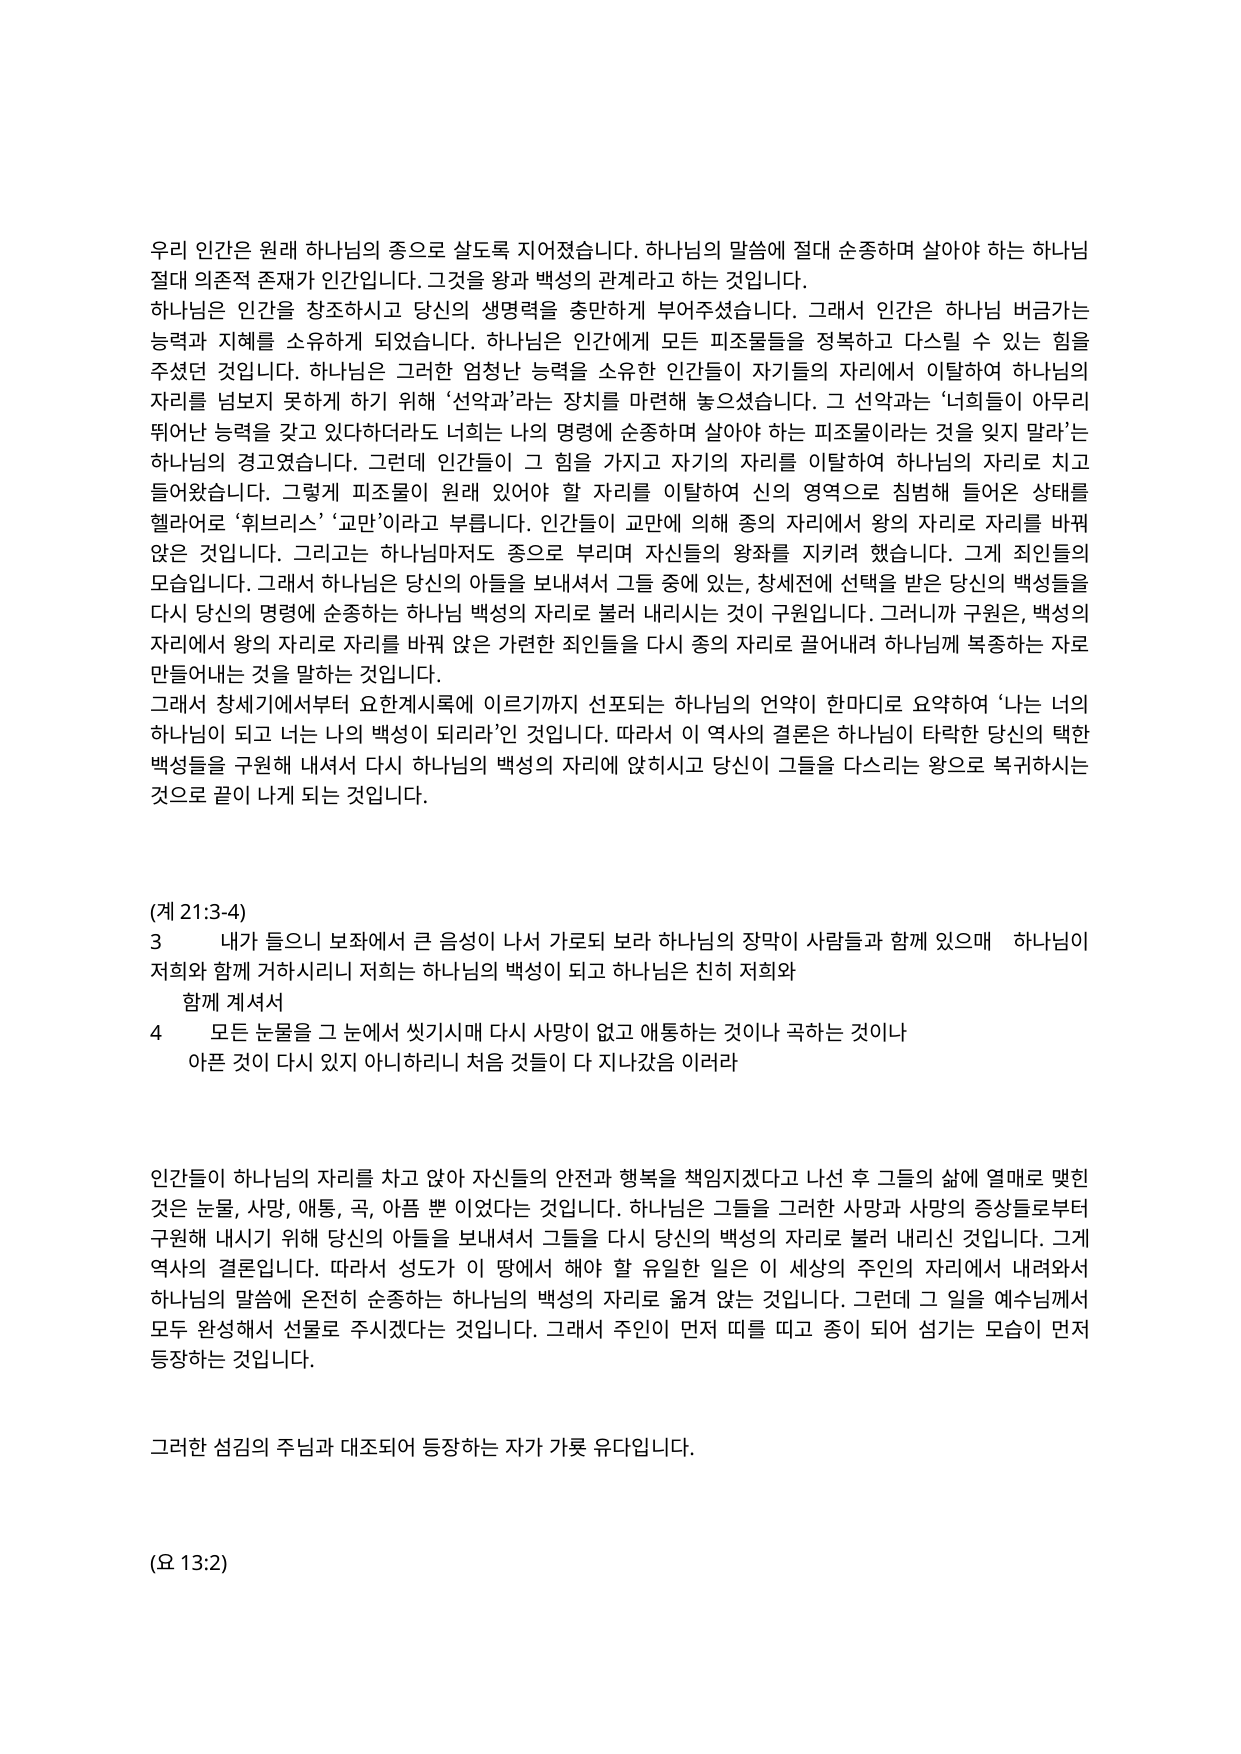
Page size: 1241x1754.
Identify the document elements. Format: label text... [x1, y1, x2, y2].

text 함께 계셔서 [150, 986, 1090, 1016]
text (요13:2) [150, 1546, 1090, 1577]
text 4 모든 눈물을 그 눈에서 씻기시매 다시 사망이 없고 애통하는 것이나 곡하는 것이나 [150, 1016, 1090, 1046]
text 그래서 창세기에서부터 요한계시록에 이르기까지 선포되는 하나님의 언약이 한마디로 요약하여 ‘나는 너의 하나님이 되고 너는 나의 백성이 되리라’인 것입니다. 따라서 이 역사의 결론은 하나님이 타락한 당신의 택한 백성들을 구원해 내셔서 다시 하나님의 백성의 자리에 앉히시고 당신이 그들을 다스리는 왕으로 복귀하시는 것으로 끝이 나게 되는 것입니다. [150, 688, 1090, 809]
text 그러한 섬김의 주님과 대조되어 등장하는 자가 가룟 유다입니다. [150, 1431, 1090, 1461]
text 인간들이 하나님의 자리를 차고 앉아 자신들의 안전과 행복을 책임지겠다고 나선 후 그들의 삶에 열매로 맺힌 것은 눈물, 사망, 애통, 곡, 아픔 뿐 이었다는 것입니다. 하나님은 그들을 그러한 사망과 사망의 증상들로부터 구원해 내시기 위해 당신의 아들을 보내셔서 그들을 다시 당신의 백성의 자리로 불러 내리신 것입니다. 그게 역사의 결론입니다. 따라서 성도가 이 땅에서 해야 할 유일한 일은 이 세상의 주인의 자리에서 내려와서 하나님의 말씀에 온전히 순종하는 하나님의 백성의 자리로 옮겨 앉는 것입니다. 그런데 그 일을 예수님께서 모두 완성해서 선물로 주시겠다는 것입니다. 그래서 주인이 먼저 띠를 띠고 종이 되어 섬기는 모습이 먼저 등장하는 것입니다. [150, 1162, 1090, 1374]
text 하나님은 인간을 창조하시고 당신의 생명력을 충만하게 부어주셨습니다. 그래서 인간은 하나님 버금가는 능력과 지혜를 소유하게 되었습니다. 하나님은 인간에게 모든 피조물들을 정복하고 다스릴 수 있는 힘을 주셨던 것입니다. 하나님은 그러한 엄청난 능력을 소유한 인간들이 자기들의 자리에서 이탈하여 하나님의 자리를 넘보지 못하게 하기 위해 ‘선악과’라는 장치를 마련해 놓으셨습니다. 그 선악과는 ‘너희들이 아무리 뛰어난 능력을 갖고 있다하더라도 너희는 나의 명령에 순종하며 살아야 하는 피조물이라는 것을 잊지 말라’는 하나님의 경고였습니다. 그런데 인간들이 그 힘을 가지고 자기의 자리를 이탈하여 하나님의 자리로 치고 들어왔습니다. 그렇게 피조물이 원래 있어야 할 자리를 이탈하여 신의 영역으로 침범해 들어온 상태를 헬라어로 ‘휘브리스’ ‘교만’이라고 부릅니다. 인간들이 교만에 의해 종의 자리에서 왕의 자리로 자리를 바꿔 앉은 것입니다. 그리고는 하나님마저도 종으로 부리며 자신들의 왕좌를 지키려 했습니다. 그게 죄인들의 모습입니다. 그래서 하나님은 당신의 아들을 보내셔서 그들 중에 있는, 창세전에 선택을 받은 당신의 백성들을 다시 당신의 명령에 순종하는 하나님 백성의 자리로 불러 내리시는 것이 구원입니다. 그러니까 구원은, 백성의 자리에서 왕의 자리로 자리를 바꿔 앉은 가련한 죄인들을 다시 종의 자리로 끌어내려 하나님께 복종하는 자로 만들어내는 것을 말하는 것입니다. [150, 295, 1090, 688]
text 3 내가 들으니 보좌에서 큰 음성이 나서 가로되 보라 하나님의 장막이 사람들과 함께 있으매 하나님이 저희와 함께 거하시리니 저희는 하나님의 백성이 되고 하나님은 친히 저희와 [150, 925, 1090, 986]
text 우리 인간은 원래 하나님의 종으로 살도록 지어졌습니다. 하나님의 말씀에 절대 순종하며 살아야 하는 하나님 절대 의존적 존재가 인간입니다. 그것을 왕과 백성의 관계라고 하는 것입니다. [150, 234, 1090, 295]
text 아픈 것이 다시 있지 아니하리니 처음 것들이 다 지나갔음 이러라 [150, 1046, 1090, 1076]
text (계21:3-4) [150, 895, 1090, 925]
